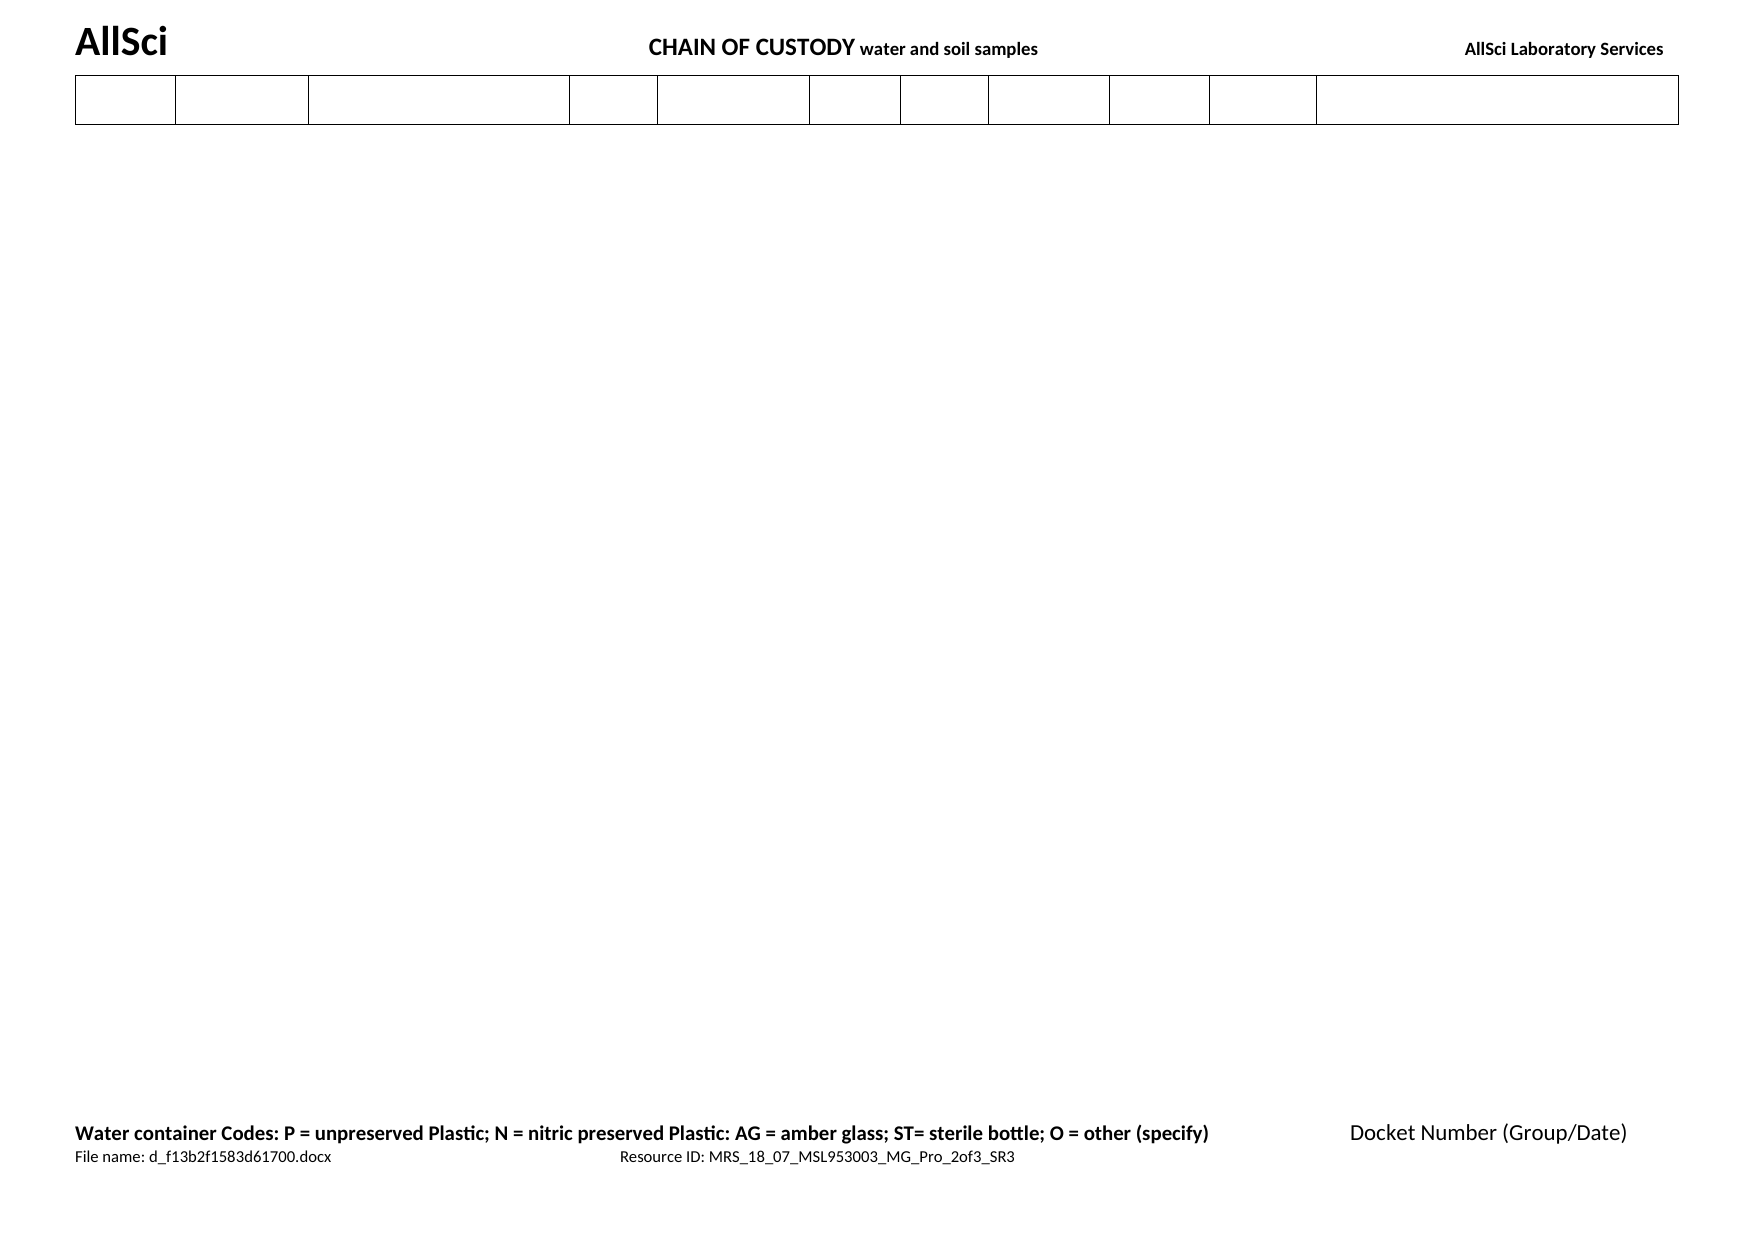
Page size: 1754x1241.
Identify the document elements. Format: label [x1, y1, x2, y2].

table_cell [1110, 76, 1209, 124]
table_cell [989, 76, 1109, 124]
table_cell [176, 76, 308, 124]
table_cell [810, 76, 900, 124]
table_cell [1210, 76, 1316, 124]
table_cell [658, 76, 809, 124]
table_cell [901, 76, 988, 124]
table_cell [570, 76, 657, 124]
table_cell [1317, 76, 1678, 124]
table_cell [76, 76, 175, 124]
table_cell [309, 76, 569, 124]
